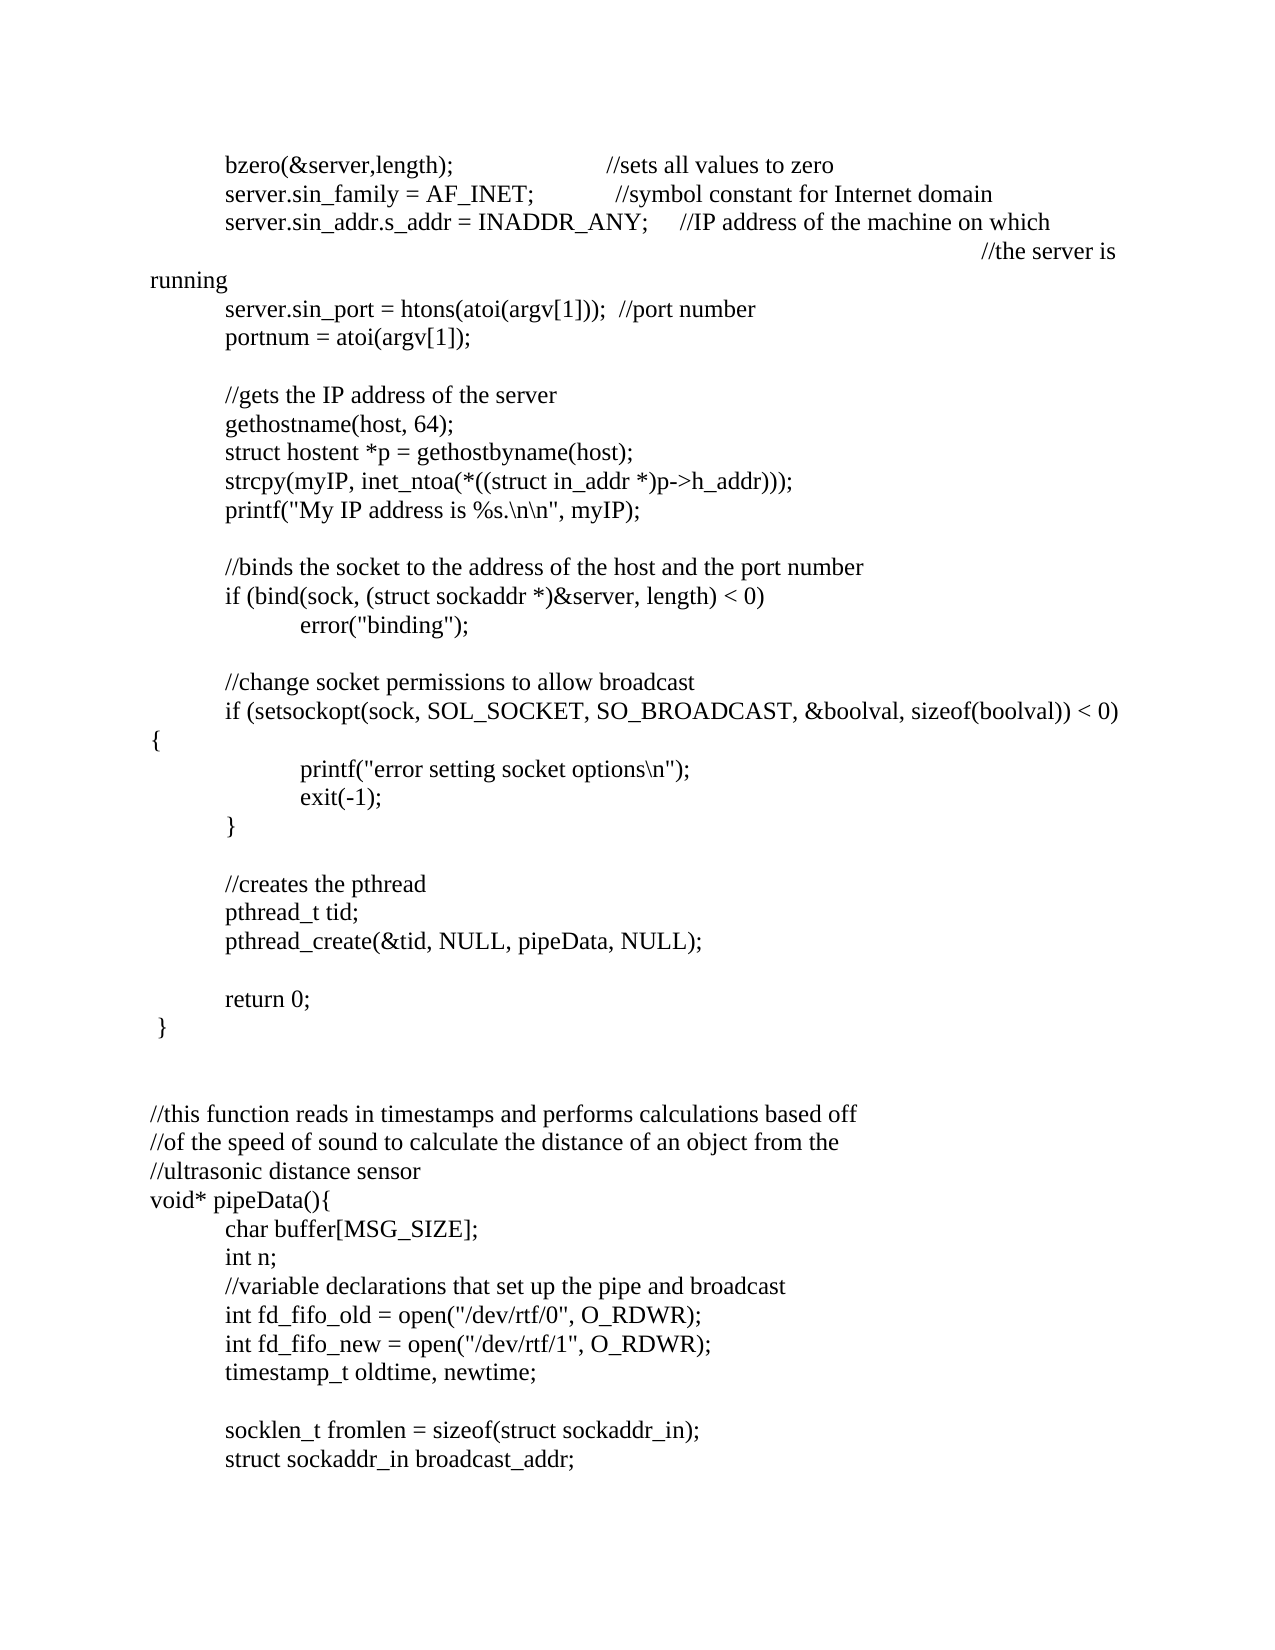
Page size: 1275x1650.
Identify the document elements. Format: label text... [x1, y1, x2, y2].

text //of the speed of sound to calculate the distance of an object from the [150, 1127, 1125, 1156]
text server.sin_addr.s_addr = INADDR_ANY; //IP address of the machine on which [150, 207, 1125, 236]
text struct hostent *p = gethostbyname(host); [150, 437, 1125, 466]
text //variable declarations that set up the pipe and broadcast [150, 1271, 1125, 1300]
text //ultrasonic distance sensor [150, 1156, 1125, 1185]
text int fd_fifo_old = open("/dev/rtf/0", O_RDWR); [150, 1300, 1125, 1329]
text if (setsockopt(sock, SOL_SOCKET, SO_BROADCAST, &boolval, sizeof(boolval)) < 0) { [150, 696, 1125, 754]
text //the server is running [150, 236, 1125, 294]
text printf("error setting socket options\n"); [150, 754, 1125, 782]
text if (bind(sock, (struct sockaddr *)&server, length) < 0) [150, 581, 1125, 610]
text server.sin_family = AF_INET; //symbol constant for Internet domain [150, 179, 1125, 207]
text } [150, 811, 1125, 840]
text error("binding"); [150, 610, 1125, 639]
text //this function reads in timestamps and performs calculations based off [150, 1099, 1125, 1127]
text struct sockaddr_in broadcast_addr; [150, 1444, 1125, 1472]
text socklen_t fromlen = sizeof(struct sockaddr_in); [150, 1415, 1125, 1444]
text //creates the pthread [150, 869, 1125, 897]
text server.sin_port = htons(atoi(argv[1])); //port number [150, 294, 1125, 322]
text char buffer[MSG_SIZE]; [150, 1214, 1125, 1242]
text return 0; [150, 984, 1125, 1012]
text timestamp_t oldtime, newtime; [150, 1357, 1125, 1386]
text void* pipeData(){ [150, 1185, 1125, 1214]
text pthread_create(&tid, NULL, pipeData, NULL); [150, 926, 1125, 955]
text portnum = atoi(argv[1]); [150, 322, 1125, 351]
text bzero(&server,length); //sets all values to zero [150, 150, 1125, 179]
text //binds the socket to the address of the host and the port number [150, 552, 1125, 581]
text int fd_fifo_new = open("/dev/rtf/1", O_RDWR); [150, 1329, 1125, 1357]
text strcpy(myIP, inet_ntoa(*((struct in_addr *)p->h_addr))); [150, 466, 1125, 495]
text pthread_t tid; [150, 897, 1125, 926]
text int n; [150, 1242, 1125, 1271]
text printf("My IP address is %s.\n\n", myIP); [150, 495, 1125, 524]
text //change socket permissions to allow broadcast [150, 667, 1125, 696]
text gethostname(host, 64); [150, 409, 1125, 437]
text } [150, 1012, 1125, 1041]
text exit(-1); [150, 782, 1125, 811]
text //gets the IP address of the server [150, 380, 1125, 409]
